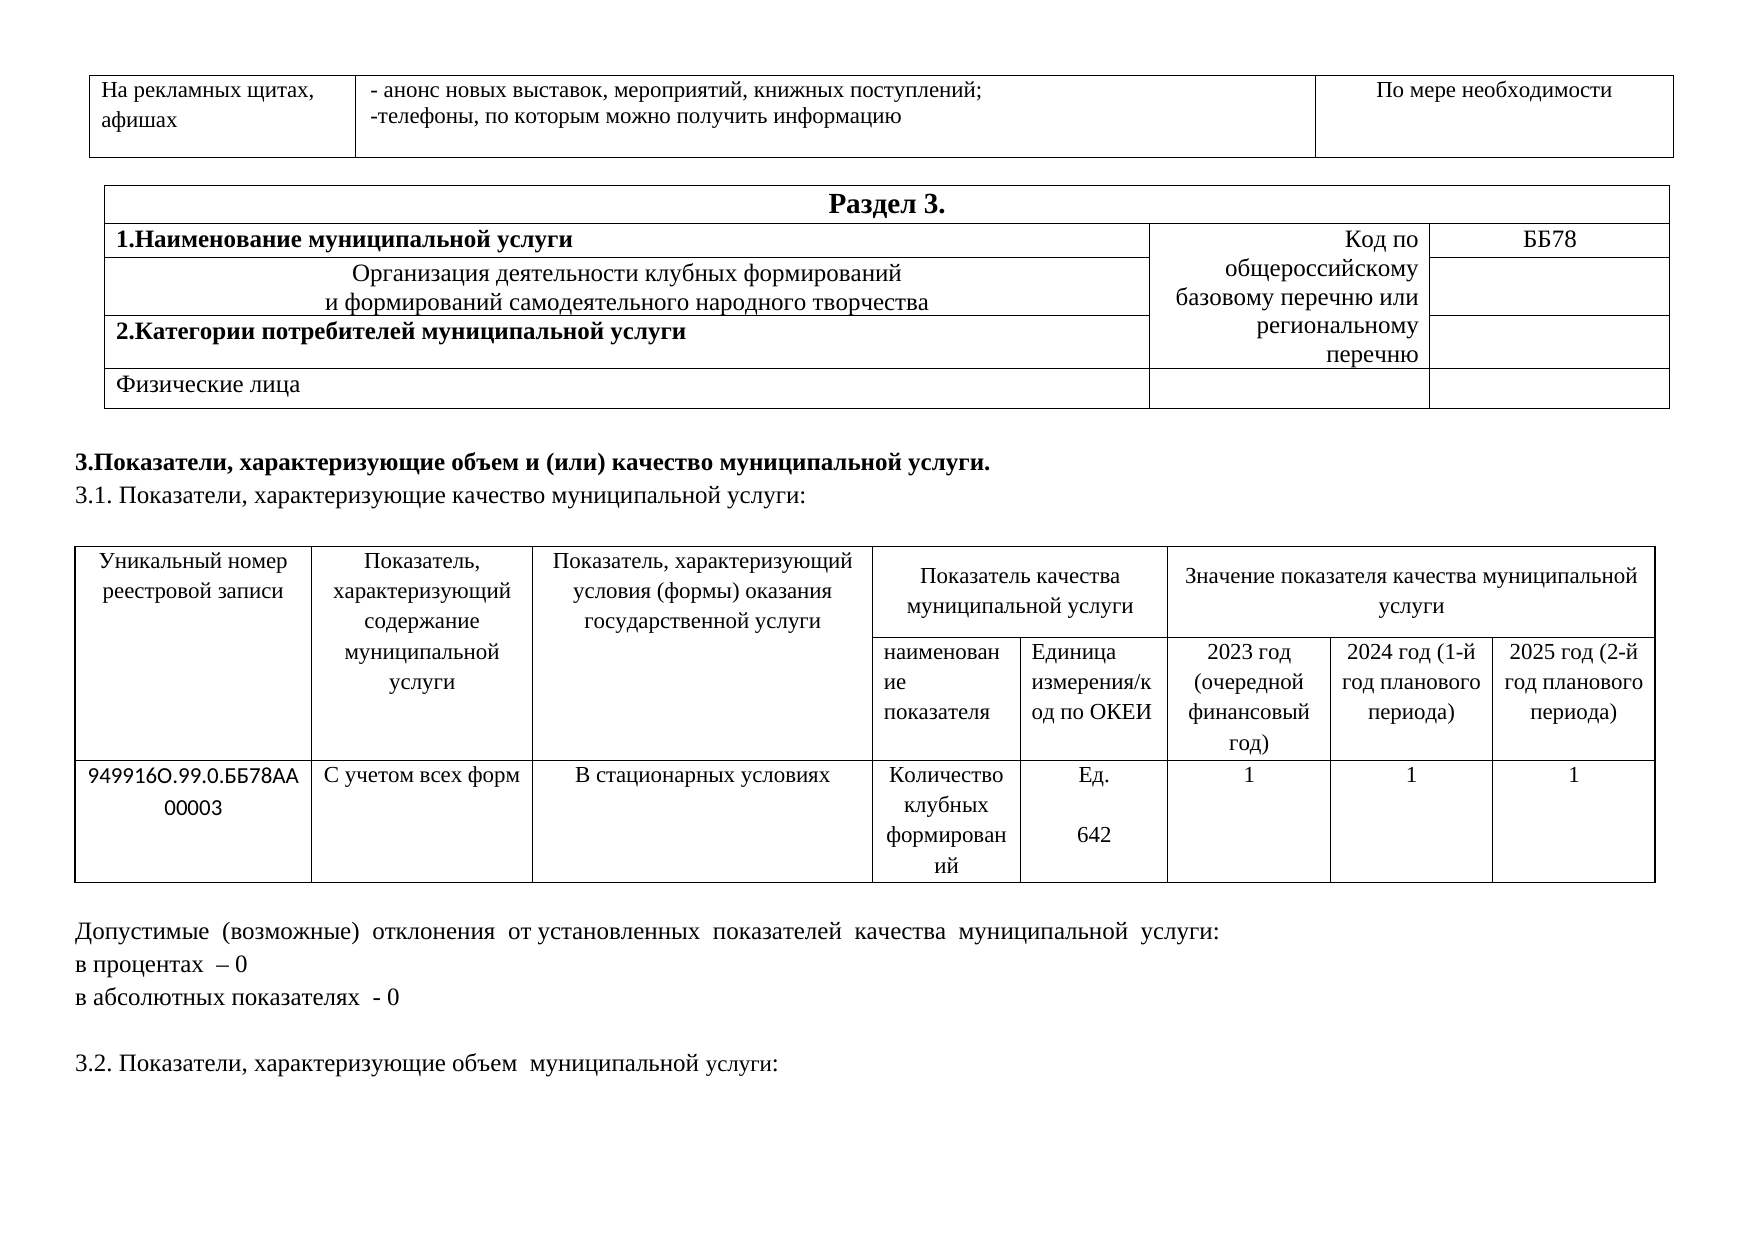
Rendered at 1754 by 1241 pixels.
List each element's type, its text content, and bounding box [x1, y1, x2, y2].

table_header Раздел 3. [105, 186, 1669, 223]
table_cell наименование показателя [873, 638, 1020, 760]
table_cell 949916О.99.0.ББ78АА00003 [76, 761, 311, 882]
text в процентах – 0 [75, 949, 1679, 978]
table_cell 1 [1493, 761, 1654, 882]
table_cell Ед. 642 [1021, 761, 1167, 882]
table_cell В стационарных условиях [533, 761, 872, 882]
table_cell ББ78 [1430, 224, 1669, 257]
table_header Показатель качества муниципальной услуги [873, 547, 1167, 637]
table_cell 1 [1331, 761, 1492, 882]
table_cell Организация деятельности клубных формирований и формирований самодеятельного народного творчества [105, 258, 1149, 315]
table_cell [1430, 258, 1669, 315]
table_cell [1150, 369, 1429, 407]
table_cell 2025 год (2-й год планового периода) [1493, 638, 1654, 760]
table_cell Единица измерения/код по ОКЕИ [1021, 638, 1167, 760]
table_cell 1 [1168, 761, 1330, 882]
text 3.Показатели, характеризующие объем и (или) качество муниципальной услуги. [75, 447, 1679, 476]
table_cell Количество клубных формирований [873, 761, 1020, 882]
table_header Показатель, характеризующий содержание муниципальной услуги [312, 547, 532, 760]
table_cell На рекламных щитах, афишах [90, 76, 355, 157]
table_cell [1430, 369, 1669, 407]
table_cell 1.Наименование муниципальной услуги [105, 224, 1149, 257]
text 3.2. Показатели, характеризующие объем муниципальной услуги: [75, 1048, 1679, 1077]
text в абсолютных показателях - 0 [75, 982, 1679, 1011]
table_header Значение показателя качества муниципальной услуги [1168, 547, 1654, 637]
table_cell 2.Категории потребителей муниципальной услуги [105, 316, 1149, 368]
table_header Показатель, характеризующий условия (формы) оказания государственной услуги [533, 547, 872, 760]
table_cell Код по общероссийскому базовому перечню или региональному перечню [1150, 224, 1429, 368]
text Допустимые (возможные) отклонения от установленных показателей качества муниципальной услуги: [75, 916, 1679, 945]
table_cell [1430, 316, 1669, 368]
table_cell 2023 год (очередной финансовый год) [1168, 638, 1330, 760]
table_cell 2024 год (1-й год планового периода) [1331, 638, 1492, 760]
table_cell По мере необходимости [1316, 76, 1673, 157]
table_cell С учетом всех форм [312, 761, 532, 882]
table_cell Физические лица [105, 369, 1149, 407]
table_cell - анонс новых выставок, мероприятий, книжных поступлений; -телефоны, по которым можно получить информацию [356, 76, 1315, 157]
table_header Уникальный номер реестровой записи [76, 547, 311, 760]
text 3.1. Показатели, характеризующие качество муниципальной услуги: [75, 480, 1679, 509]
